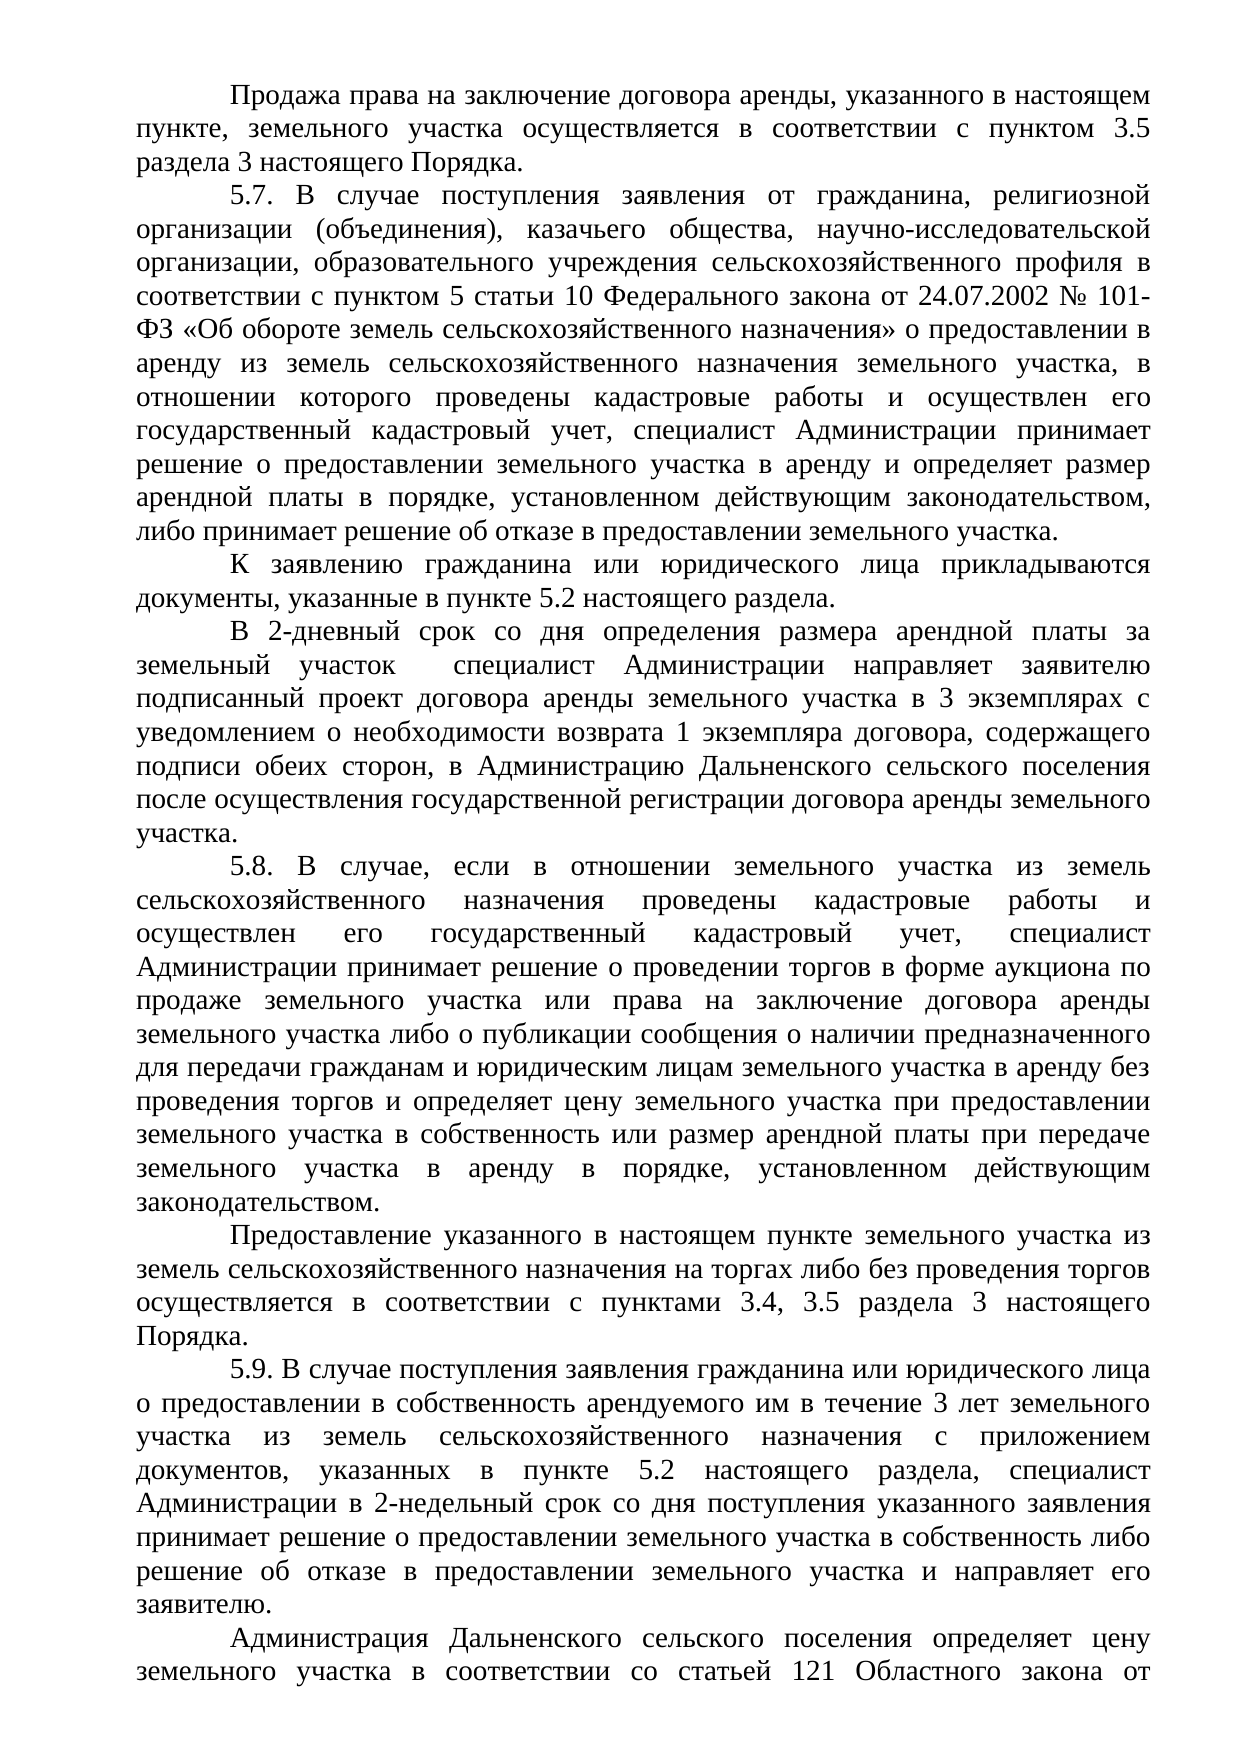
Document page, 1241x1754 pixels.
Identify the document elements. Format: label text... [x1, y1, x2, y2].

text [136, 1620, 1152, 1687]
text Предоставление указанного в настоящем пункте земельного участка из земель сельскохозяйственного назначения на торгах либо без проведения торгов осуществляется в соответствии с пунктами 3.4, 3.5 раздела 3 настоящего Порядка. [136, 1217, 1152, 1351]
text 5.7. В случае поступления заявления от гражданина, религиозной организации (объединения), казачьего общества, научно-исследовательской организации, образовательного учреждения сельскохозяйственного профиля в соответствии с пунктом 5 статьи 10 Федерального закона от 24.07.2002 № 101-ФЗ «Об обороте земель сельскохозяйственного назначения» о предоставлении в аренду из земель сельскохозяйственного назначения земельного участка, в отношении которого проведены кадастровые работы и осуществлен его государственный кадастровый учет, специалист Администрации принимает решение о предоставлении земельного участка в аренду и определяет размер арендной платы в порядке, установленном действующим законодательством, либо принимает решение об отказе в предоставлении земельного участка. [136, 177, 1152, 546]
text К заявлению гражданина или юридического лица прикладываются документы, указанные в пункте 5.2 настоящего раздела. [136, 546, 1152, 613]
text 5.8. В случае, если в отношении земельного участка из земель сельскохозяйственного назначения проведены кадастровые работы и осуществлен его государственный кадастровый учет, специалист Администрации принимает решение о проведении торгов в форме аукциона по продаже земельного участка или права на заключение договора аренды земельного участка либо о публикации сообщения о наличии предназначенного для передачи гражданам и юридическим лицам земельного участка в аренду без проведения торгов и определяет цену земельного участка при предоставлении земельного участка в собственность или размер арендной платы при передаче земельного участка в аренду в порядке, установленном действующим законодательством. [136, 848, 1152, 1217]
text В 2-дневный срок со дня определения размера арендной платы за земельный участок специалист Администрации направляет заявителю подписанный проект договора аренды земельного участка в 3 экземплярах с уведомлением о необходимости возврата 1 экземпляра договора, содержащего подписи обеих сторон, в Администрацию Дальненского сельского поселения после осуществления государственной регистрации договора аренды земельного участка. [136, 613, 1152, 848]
text Продажа права на заключение договора аренды, указанного в настоящем пункте, земельного участка осуществляется в соответствии с пунктом 3.5 раздела 3 настоящего Порядка. [136, 77, 1152, 177]
text 5.9. В случае поступления заявления гражданина или юридического лица о предоставлении в собственность арендуемого им в течение 3 лет земельного участка из земель сельскохозяйственного назначения с приложением документов, указанных в пункте 5.2 настоящего раздела, специалист Администрации в 2-недельный срок со дня поступления указанного заявления принимает решение о предоставлении земельного участка в собственность либо решение об отказе в предоставлении земельного участка и направляет его заявителю. [136, 1351, 1152, 1620]
